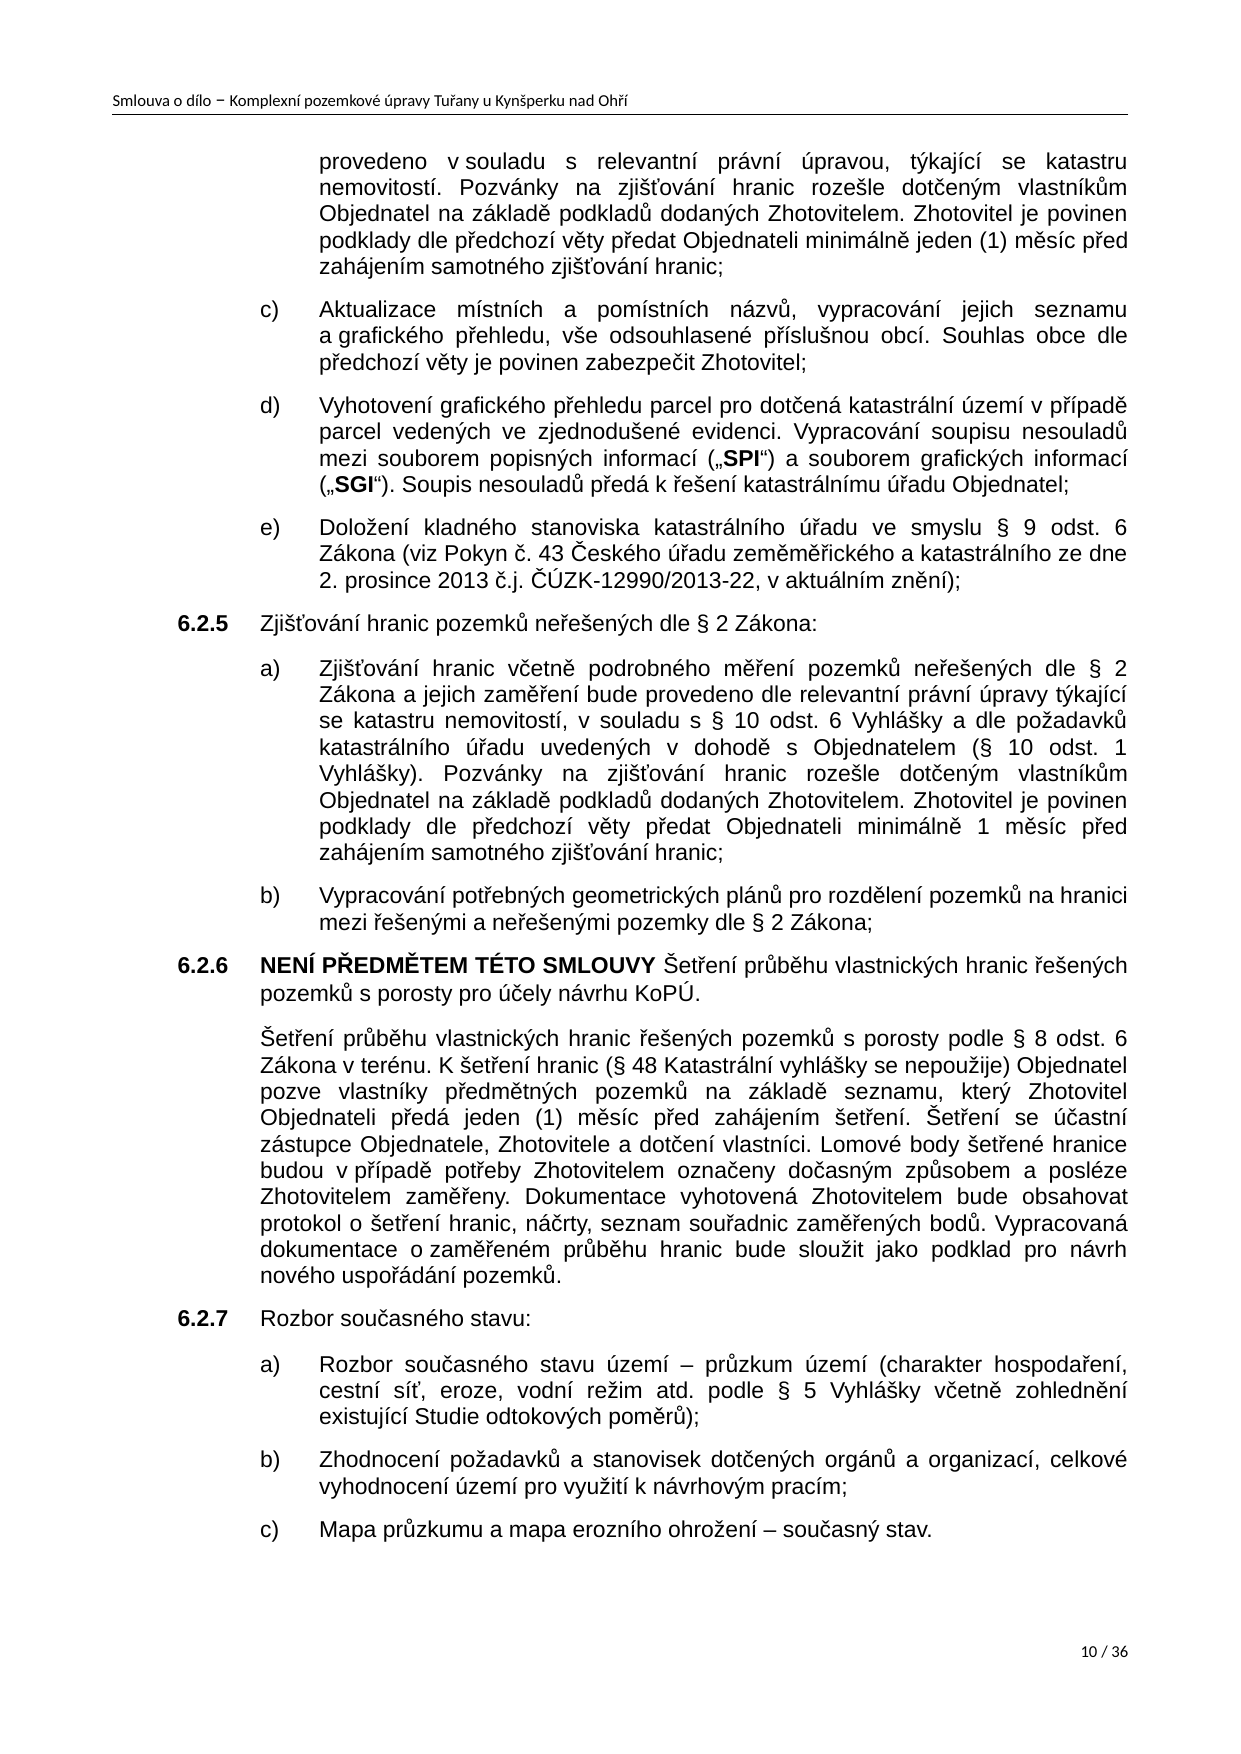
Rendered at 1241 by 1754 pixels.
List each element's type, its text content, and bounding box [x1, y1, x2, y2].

list Rozbor současného stavu území – průzkum území (charakter hospodaření, cestní síť, eroze, vodní režim atd. podle § 5 Vyhlášky včetně zohlednění existující Studie odtokových poměrů); [260, 1351, 1128, 1429]
list Zhodnocení požadavků a stanovisek dotčených orgánů a organizací, celkové vyhodnocení území pro využití k návrhovým pracím; [260, 1446, 1128, 1499]
list Zjišťování hranic včetně podrobného měření pozemků neřešených dle § 2 Zákona a jejich zaměření bude provedeno dle relevantní právní úpravy týkající se katastru nemovitostí, v souladu s § 10 odst. 6 Vyhlášky a dle požadavků katastrálního úřadu uvedených v dohodě s Objednatelem (§ 10 odst. 1 Vyhlášky). Pozvánky na zjišťování hranic rozešle dotčeným vlastníkům Objednatel na základě podkladů dodaných Zhotovitelem. Zhotovitel je povinen podklady dle předchozí věty předat Objednateli minimálně 1 měsíc před zahájením samotného zjišťování hranic; [260, 655, 1128, 866]
list Šetření průběhu vlastnických hranic řešených pozemků s porosty podle § 8 odst. 6 Zákona v terénu. K šetření hranic (§ 48 Katastrální vyhlášky se nepoužije) Objednatel pozve vlastníky předmětných pozemků na základě seznamu, který Zhotovitel Objednateli předá jeden (1) měsíc před zahájením šetření. Šetření se účastní zástupce Objednatele, Zhotovitele a dotčení vlastníci. Lomové body šetřené hranice budou v případě potřeby Zhotovitelem označeny dočasným způsobem a posléze Zhotovitelem zaměřeny. Dokumentace vyhotovená Zhotovitelem bude obsahovat protokol o šetření hranic, náčrty, seznam souřadnic zaměřených bodů. Vypracovaná dokumentace o zaměřeném průběhu hranic bude sloužit jako podklad pro návrh nového uspořádání pozemků. [260, 1025, 1128, 1289]
list Vypracování potřebných geometrických plánů pro rozdělení pozemků na hranici mezi řešenými a neřešenými pozemky dle § 2 Zákona; [260, 882, 1128, 935]
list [260, 148, 1128, 279]
text Zjišťování hranic pozemků neřešených dle § 2 Zákona: [177, 610, 1128, 636]
list Doložení kladného stanoviska katastrálního úřadu ve smyslu § 9 odst. 6 Zákona (viz Pokyn č. 43 Českého úřadu zeměměřického a katastrálního ze dne 2. prosince 2013 č.j. ČÚZK-12990/2013-22, v aktuálním znění); [260, 514, 1128, 593]
list Vyhotovení grafického přehledu parcel pro dotčená katastrální území v případě parcel vedených ve zjednodušené evidenci. Vypracování soupisu nesouladů mezi souborem popisných informací („SPI“) a souborem grafických informací („SGI“). Soupis nesouladů předá k řešení katastrálnímu úřadu Objednatel; [260, 392, 1128, 497]
list Mapa průzkumu a mapa erozního ohrožení – současný stav. [260, 1516, 1128, 1542]
text NENÍ PŘEDMĚTEM TÉTO SMLOUVY Šetření průběhu vlastnických hranic řešených pozemků s porosty pro účely návrhu KoPÚ. [177, 952, 1128, 1006]
list Aktualizace místních a pomístních názvů, vypracování jejich seznamu a grafického přehledu, vše odsouhlasené příslušnou obcí. Souhlas obce dle předchozí věty je povinen zabezpečit Zhotovitel; [260, 296, 1128, 375]
text Rozbor současného stavu: [177, 1305, 1128, 1332]
